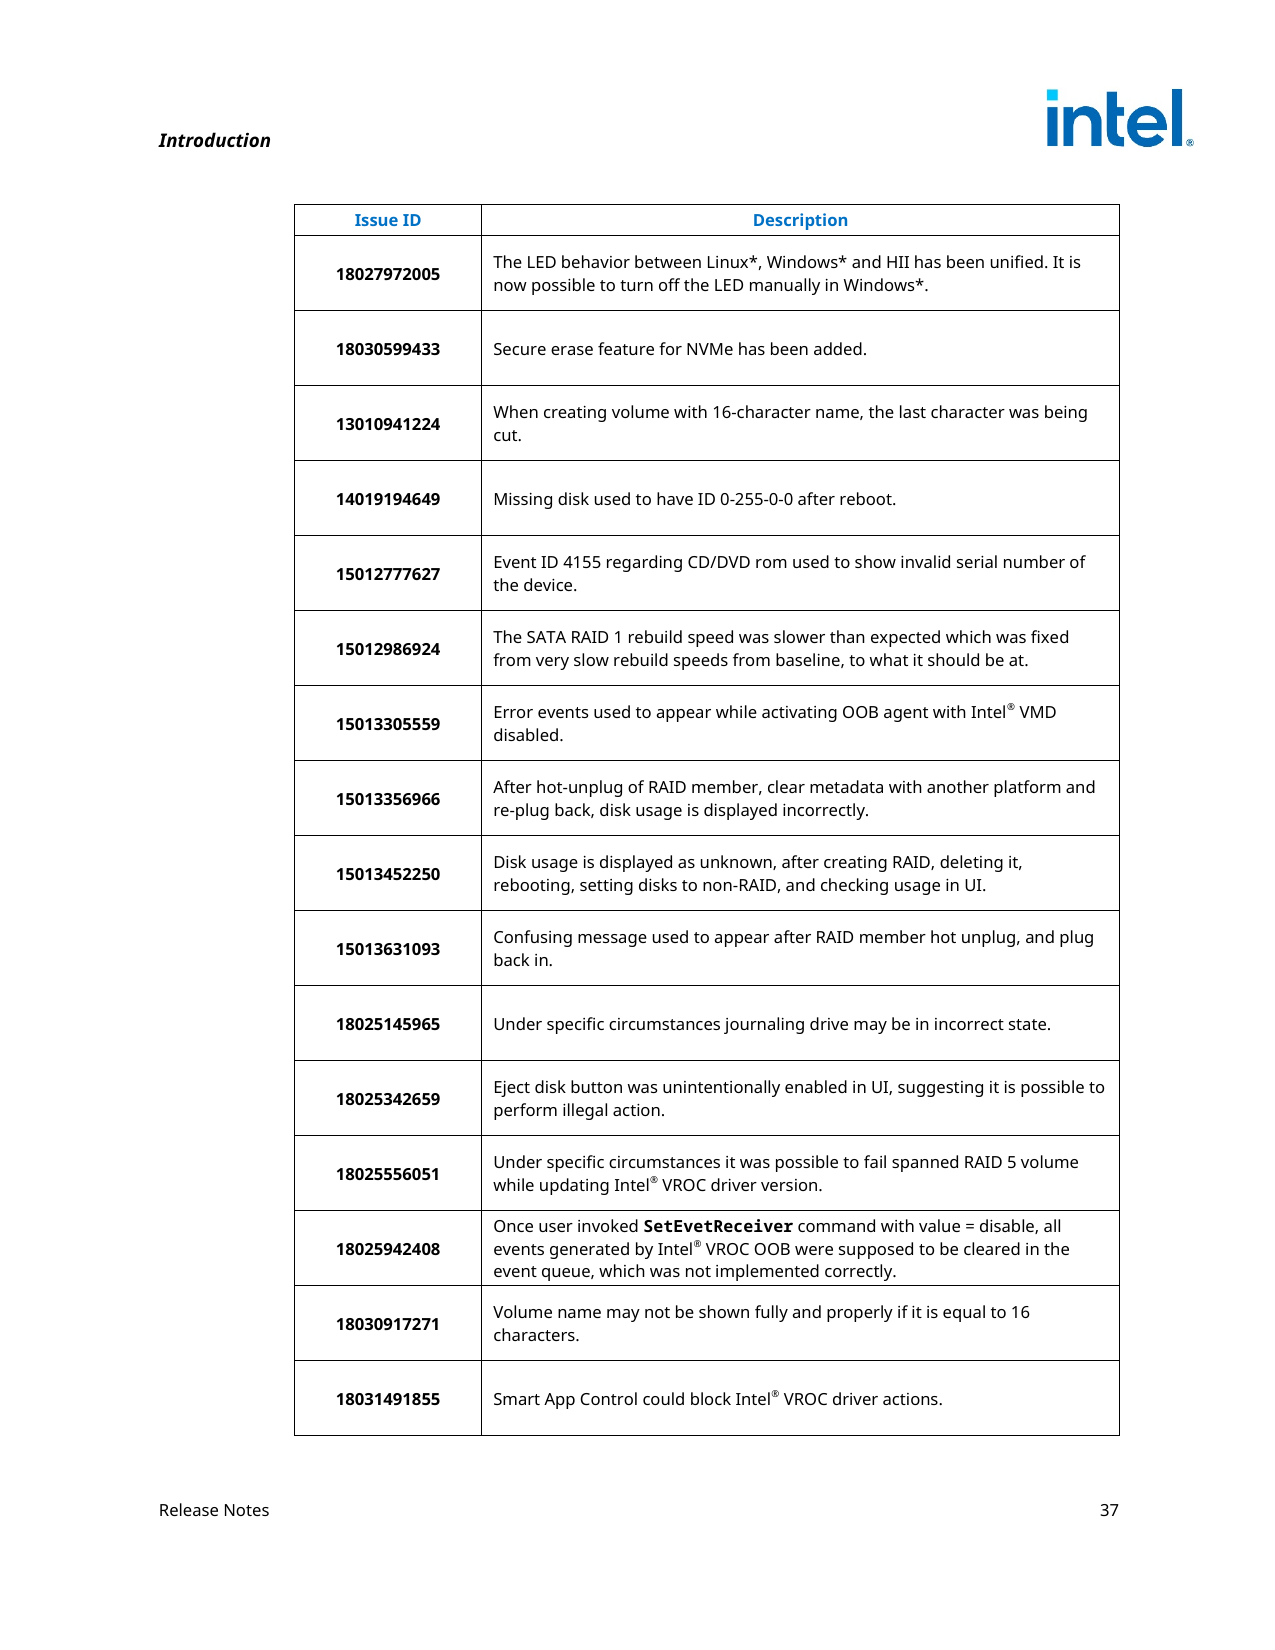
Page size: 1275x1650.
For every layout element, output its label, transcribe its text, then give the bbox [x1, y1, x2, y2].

table_cell 18025342659 [295, 1061, 481, 1135]
table_cell 15013452250 [295, 836, 481, 910]
table_cell 18025556051 [295, 1136, 481, 1210]
table_cell 15012986924 [295, 611, 481, 685]
table_cell Once user invoked SetEvetReceiver command with value = disable, all events generated by Intel® VROC OOB were supposed to be cleared in the event queue, which was not implemented correctly. [482, 1211, 1119, 1285]
table_cell The SATA RAID 1 rebuild speed was slower than expected which was fixed from very slow rebuild speeds from baseline, to what it should be at. [482, 611, 1119, 685]
table_cell 15013356966 [295, 761, 481, 835]
table_cell 13010941224 [295, 386, 481, 460]
table_cell 15012777627 [295, 536, 481, 610]
table_header Issue ID [295, 205, 481, 235]
table_cell 18031491855 [295, 1361, 481, 1435]
table_cell Error events used to appear while activating OOB agent with Intel® VMD disabled. [482, 686, 1119, 760]
table_cell Under specific circumstances journaling drive may be in incorrect state. [482, 986, 1119, 1060]
table_header Description [482, 205, 1119, 235]
table_cell Event ID 4155 regarding CD/DVD rom used to show invalid serial number of the device. [482, 536, 1119, 610]
table_cell 18025145965 [295, 986, 481, 1060]
table_cell Missing disk used to have ID 0-255-0-0 after reboot. [482, 461, 1119, 535]
table_cell Volume name may not be shown fully and properly if it is equal to 16 characters. [482, 1286, 1119, 1360]
table_cell After hot-unplug of RAID member, clear metadata with another platform and re-plug back, disk usage is displayed incorrectly. [482, 761, 1119, 835]
picture [1046, 87, 1194, 148]
table_cell Under specific circumstances it was possible to fail spanned RAID 5 volume while updating Intel® VROC driver version. [482, 1136, 1119, 1210]
table_cell Eject disk button was unintentionally enabled in UI, suggesting it is possible to perform illegal action. [482, 1061, 1119, 1135]
table_cell Smart App Control could block Intel® VROC driver actions. [482, 1361, 1119, 1435]
table_cell 18027972005 [295, 236, 481, 310]
table_cell 18030599433 [295, 311, 481, 385]
table_cell The LED behavior between Linux*, Windows* and HII has been unified. It is now possible to turn off the LED manually in Windows*. [482, 236, 1119, 310]
table_cell Confusing message used to appear after RAID member hot unplug, and plug back in. [482, 911, 1119, 985]
table_cell Disk usage is displayed as unknown, after creating RAID, deleting it, rebooting, setting disks to non-RAID, and checking usage in UI. [482, 836, 1119, 910]
table_cell 18025942408 [295, 1211, 481, 1285]
table_cell 15013631093 [295, 911, 481, 985]
table_cell When creating volume with 16-character name, the last character was being cut. [482, 386, 1119, 460]
table_cell Secure erase feature for NVMe has been added. [482, 311, 1119, 385]
table_cell 18030917271 [295, 1286, 481, 1360]
table_cell 15013305559 [295, 686, 481, 760]
table_cell 14019194649 [295, 461, 481, 535]
